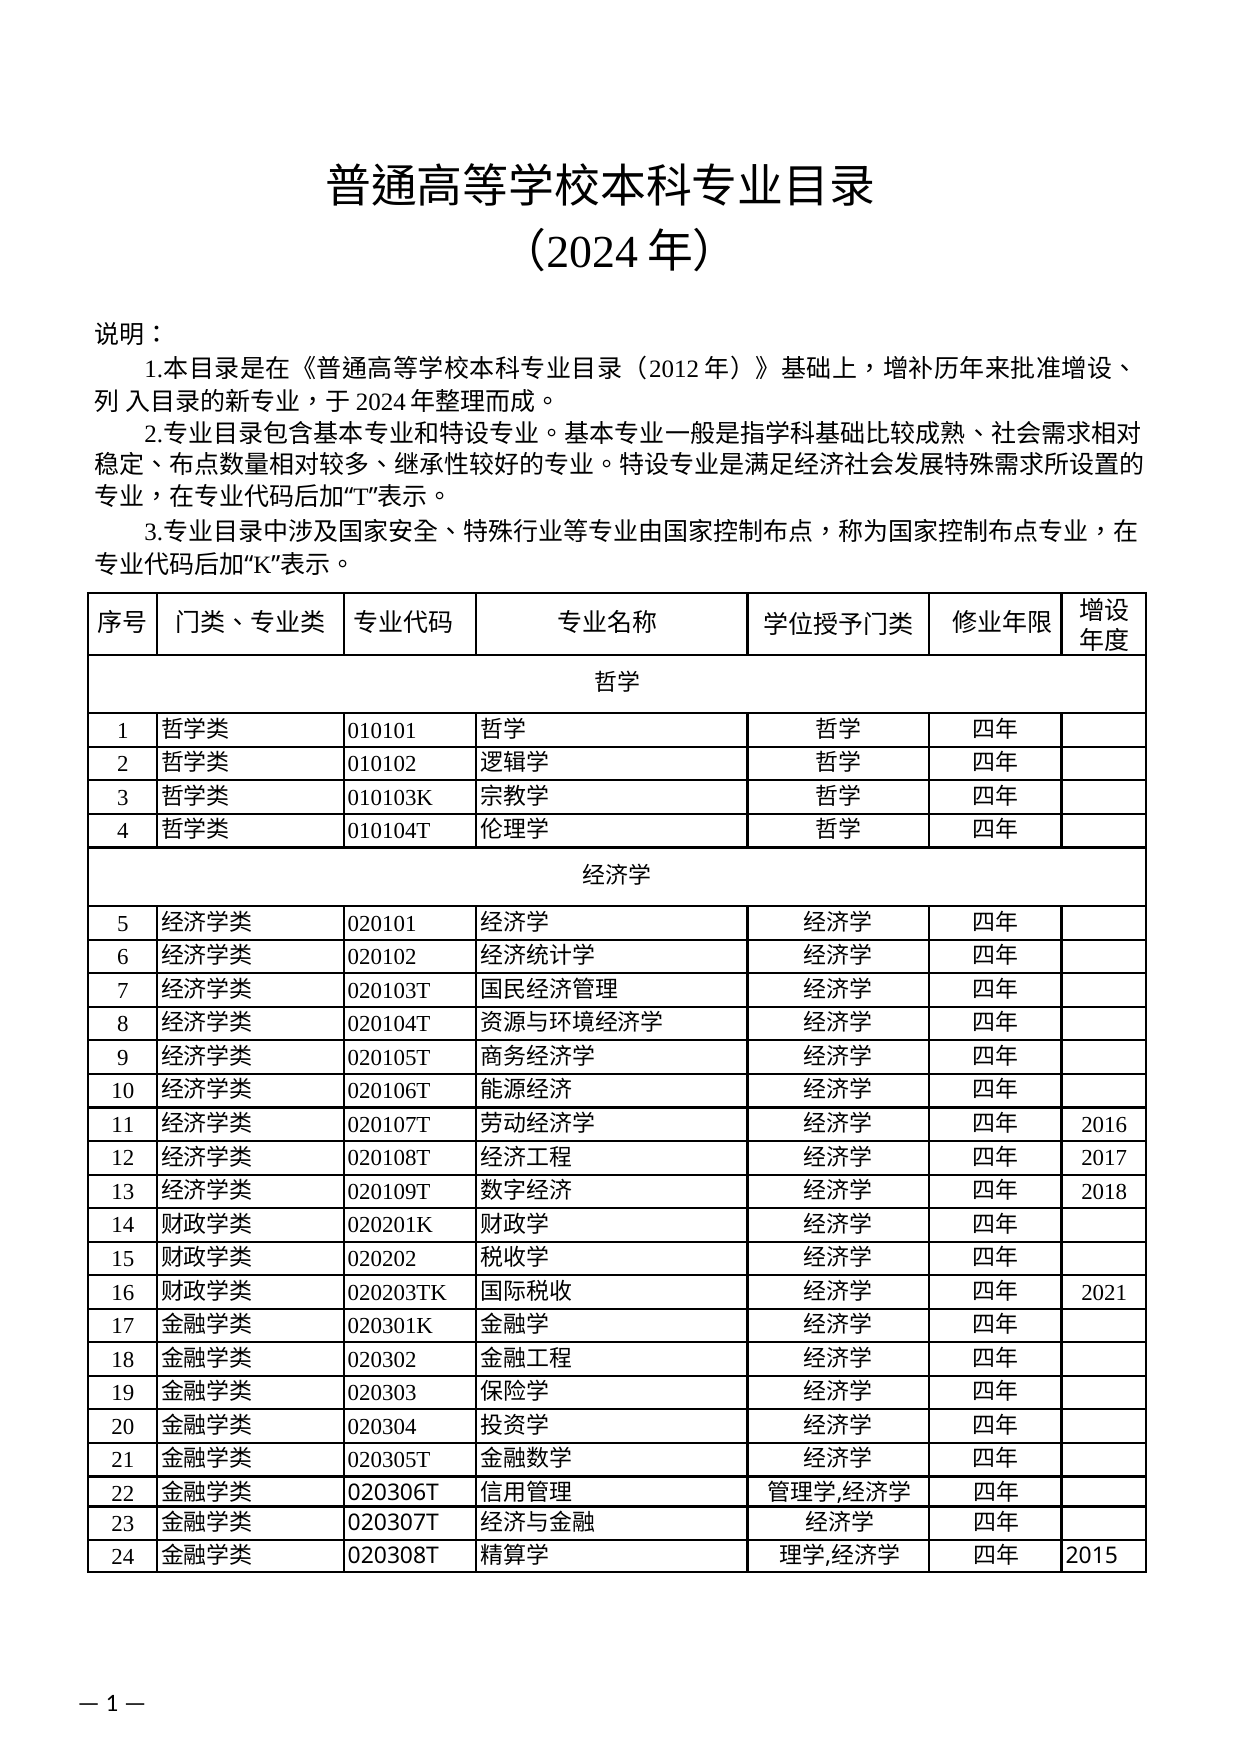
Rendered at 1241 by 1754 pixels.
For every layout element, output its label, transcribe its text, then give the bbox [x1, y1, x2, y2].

table_cell 四年 [930, 1478, 1060, 1505]
table_cell 四年 [930, 941, 1060, 972]
table_cell 经济学 [749, 1310, 928, 1341]
table_cell 经济学 [749, 974, 928, 1006]
table_cell 金融数学 [477, 1444, 746, 1475]
table_cell 020302 [345, 1343, 475, 1375]
table_cell 四年 [930, 781, 1060, 813]
table_cell 经济学 [749, 1176, 928, 1207]
text 说明： [94, 318, 1161, 350]
table_cell 哲学 [749, 781, 928, 813]
table_cell [1063, 1041, 1145, 1073]
table_cell 金融学类 [158, 1343, 343, 1375]
table_header 门类、专业类 [158, 594, 343, 653]
table_cell 2015 [1063, 1541, 1145, 1571]
table_cell 国民经济管理 [477, 974, 746, 1006]
table_cell 能源经济 [477, 1075, 746, 1106]
table_cell 哲学 [749, 815, 928, 846]
table_cell [1063, 1075, 1145, 1106]
table_cell 5 [89, 907, 156, 939]
table_cell 经济学类 [158, 974, 343, 1006]
table_cell [1063, 1343, 1145, 1375]
table_cell 11 [89, 1109, 156, 1140]
table_header 序号 [89, 594, 156, 653]
table_cell 010104T [345, 815, 475, 846]
table_cell [1063, 1508, 1145, 1539]
table_cell 四年 [930, 1176, 1060, 1207]
table_cell 哲学 [89, 656, 1145, 712]
table_cell 金融学类 [158, 1310, 343, 1341]
table_cell 四年 [930, 815, 1060, 846]
table_cell 020305T [345, 1444, 475, 1475]
table_cell 哲学 [749, 714, 928, 746]
table_cell 金融学类 [158, 1478, 343, 1505]
table_cell [1063, 907, 1145, 939]
table_cell 经济学类 [158, 907, 343, 939]
table_cell 经济统计学 [477, 941, 746, 972]
table_cell 商务经济学 [477, 1041, 746, 1073]
table_header 专业代码 [345, 594, 475, 653]
table_cell 020108T [345, 1142, 475, 1173]
text 2.专业目录包含基本专业和特设专业。基本专业一般是指学科基础比较成熟、社会需求相对 稳定、布点数量相对较多、继承性较好的专业。特设专业是满足经济社会发展特殊需求所设置的 专业，在专业代码后加“T”表示。 [94, 417, 1144, 512]
table_cell 经济学类 [158, 1075, 343, 1106]
table_cell 经济学 [749, 1377, 928, 1408]
table_cell 四年 [930, 1041, 1060, 1073]
table_cell 8 [89, 1008, 156, 1039]
table_cell 哲学类 [158, 781, 343, 813]
table_cell 20 [89, 1410, 156, 1442]
table_cell 经济与金融 [477, 1508, 746, 1539]
table_cell [1063, 1377, 1145, 1408]
table_cell 金融学类 [158, 1377, 343, 1408]
table_cell 经济学 [749, 1243, 928, 1274]
table_cell 1 [89, 714, 156, 746]
table_cell 财政学类 [158, 1209, 343, 1241]
text 1.本目录是在《普通高等学校本科专业目录（2012年）》基础上，增补历年来批准增设、列 入目录的新专业，于2024年整理而成。 [94, 351, 1138, 417]
table_cell 四年 [930, 1343, 1060, 1375]
table_cell 经济学 [749, 1075, 928, 1106]
table_cell 6 [89, 941, 156, 972]
table_cell [1063, 1310, 1145, 1341]
table_cell 17 [89, 1310, 156, 1341]
table_cell 9 [89, 1041, 156, 1073]
table_cell [1063, 1008, 1145, 1039]
table_cell 精算学 [477, 1541, 746, 1571]
table_cell 四年 [930, 1075, 1060, 1106]
table_cell 伦理学 [477, 815, 746, 846]
table_cell 15 [89, 1243, 156, 1274]
table_cell 四年 [930, 1209, 1060, 1241]
table_cell 经济学类 [158, 1142, 343, 1173]
table_cell 020308T [345, 1541, 475, 1571]
table_cell [1063, 1243, 1145, 1274]
table_cell 哲学类 [158, 815, 343, 846]
table_cell 哲学 [749, 748, 928, 779]
table_cell 金融学类 [158, 1508, 343, 1539]
table_cell 税收学 [477, 1243, 746, 1274]
table_cell 四年 [930, 974, 1060, 1006]
table_cell 16 [89, 1276, 156, 1308]
table_cell 020303 [345, 1377, 475, 1408]
table_cell 010101 [345, 714, 475, 746]
table_cell 哲学类 [158, 748, 343, 779]
table_cell 国际税收 [477, 1276, 746, 1308]
table_cell 4 [89, 815, 156, 846]
table_cell 010102 [345, 748, 475, 779]
table_cell 13 [89, 1176, 156, 1207]
table_cell 经济学 [749, 941, 928, 972]
table_cell 四年 [930, 1243, 1060, 1274]
table_cell 四年 [930, 748, 1060, 779]
table_cell 020201K [345, 1209, 475, 1241]
table_cell 财政学类 [158, 1276, 343, 1308]
table_cell 24 [89, 1541, 156, 1571]
table_cell 020101 [345, 907, 475, 939]
table_cell 020107T [345, 1109, 475, 1140]
table_cell 经济学 [749, 1508, 928, 1539]
table_header 学位授予门类 [749, 594, 928, 653]
table_cell 020106T [345, 1075, 475, 1106]
table_cell 财政学类 [158, 1243, 343, 1274]
table_cell 理学,经济学 [749, 1541, 928, 1571]
table_cell 经济学 [749, 1109, 928, 1140]
table_header 专业名称 [477, 594, 746, 653]
table_cell 四年 [930, 1008, 1060, 1039]
table_cell [1063, 815, 1145, 846]
table_cell 四年 [930, 714, 1060, 746]
table_cell 19 [89, 1377, 156, 1408]
table_cell 管理学,经济学 [749, 1478, 928, 1505]
table_cell 10 [89, 1075, 156, 1106]
table_cell [1063, 1209, 1145, 1241]
table_cell [1063, 1444, 1145, 1475]
table_cell 经济学 [749, 1041, 928, 1073]
table_cell 2016 [1063, 1109, 1145, 1140]
table_cell 22 [89, 1478, 156, 1505]
table_cell 四年 [930, 1310, 1060, 1341]
table_cell 2018 [1063, 1176, 1145, 1207]
table_cell 020301K [345, 1310, 475, 1341]
table_cell 信用管理 [477, 1478, 746, 1505]
table_cell 12 [89, 1142, 156, 1173]
table_cell 四年 [930, 1541, 1060, 1571]
table_cell 哲学 [477, 714, 746, 746]
table_cell 金融学 [477, 1310, 746, 1341]
table_cell [1063, 781, 1145, 813]
table_cell [1063, 1478, 1145, 1505]
table_cell [1063, 974, 1145, 1006]
table_cell 2 [89, 748, 156, 779]
table_cell 四年 [930, 1276, 1060, 1308]
table_cell 金融学类 [158, 1541, 343, 1571]
table_cell 020202 [345, 1243, 475, 1274]
table_cell 经济学类 [158, 1041, 343, 1073]
table_cell 020102 [345, 941, 475, 972]
table_cell 14 [89, 1209, 156, 1241]
table_cell 020203TK [345, 1276, 475, 1308]
table_cell 宗教学 [477, 781, 746, 813]
text （2024年） [342, 216, 896, 280]
table_cell 四年 [930, 1109, 1060, 1140]
table_cell 金融学类 [158, 1444, 343, 1475]
table_cell [1063, 714, 1145, 746]
table_cell 020104T [345, 1008, 475, 1039]
table_cell 020105T [345, 1041, 475, 1073]
table_cell 经济学 [749, 1343, 928, 1375]
table_cell 经济工程 [477, 1142, 746, 1173]
table_cell 18 [89, 1343, 156, 1375]
table_cell 经济学类 [158, 1008, 343, 1039]
table_cell 经济学 [477, 907, 746, 939]
table_cell 数字经济 [477, 1176, 746, 1207]
table_cell 劳动经济学 [477, 1109, 746, 1140]
table_cell 四年 [930, 907, 1060, 939]
table_header 修业年限 [930, 594, 1060, 653]
table_cell [1063, 748, 1145, 779]
table_cell 2021 [1063, 1276, 1145, 1308]
table_cell [1063, 941, 1145, 972]
table_cell 经济学类 [158, 1176, 343, 1207]
table_cell 经济学 [749, 1008, 928, 1039]
table_cell 2017 [1063, 1142, 1145, 1173]
table_cell 020307T [345, 1508, 475, 1539]
table_cell 23 [89, 1508, 156, 1539]
table_cell 020103T [345, 974, 475, 1006]
table_cell 保险学 [477, 1377, 746, 1408]
table_cell 020304 [345, 1410, 475, 1442]
table_cell 哲学类 [158, 714, 343, 746]
table_cell 四年 [930, 1410, 1060, 1442]
table_cell 经济学 [749, 1444, 928, 1475]
table_cell 经济学类 [158, 1109, 343, 1140]
table_cell 经济学 [749, 1142, 928, 1173]
table_cell 资源与环境经济学 [477, 1008, 746, 1039]
table_cell 020109T [345, 1176, 475, 1207]
table_cell 7 [89, 974, 156, 1006]
text 3.专业目录中涉及国家安全、特殊行业等专业由国家控制布点，称为国家控制布点专业，在 专业代码后加“K”表示。 [94, 514, 1138, 580]
table_cell 21 [89, 1444, 156, 1475]
table_cell 经济学类 [158, 941, 343, 972]
table_cell 财政学 [477, 1209, 746, 1241]
table_cell 3 [89, 781, 156, 813]
table_cell 四年 [930, 1444, 1060, 1475]
table_cell 经济学 [749, 1410, 928, 1442]
table_cell 经济学 [749, 907, 928, 939]
table_cell 金融工程 [477, 1343, 746, 1375]
table_cell 四年 [930, 1377, 1060, 1408]
table_cell 四年 [930, 1508, 1060, 1539]
table_cell 四年 [930, 1142, 1060, 1173]
table_cell 020306T [345, 1478, 475, 1505]
table_cell 经济学 [89, 849, 1145, 905]
table_cell 经济学 [749, 1209, 928, 1241]
table_cell 金融学类 [158, 1410, 343, 1442]
table_cell [1063, 1410, 1145, 1442]
table_cell 经济学 [749, 1276, 928, 1308]
table_header 增设 年度 [1063, 594, 1145, 653]
table_cell 投资学 [477, 1410, 746, 1442]
table_cell 逻辑学 [477, 748, 746, 779]
table_cell 010103K [345, 781, 475, 813]
